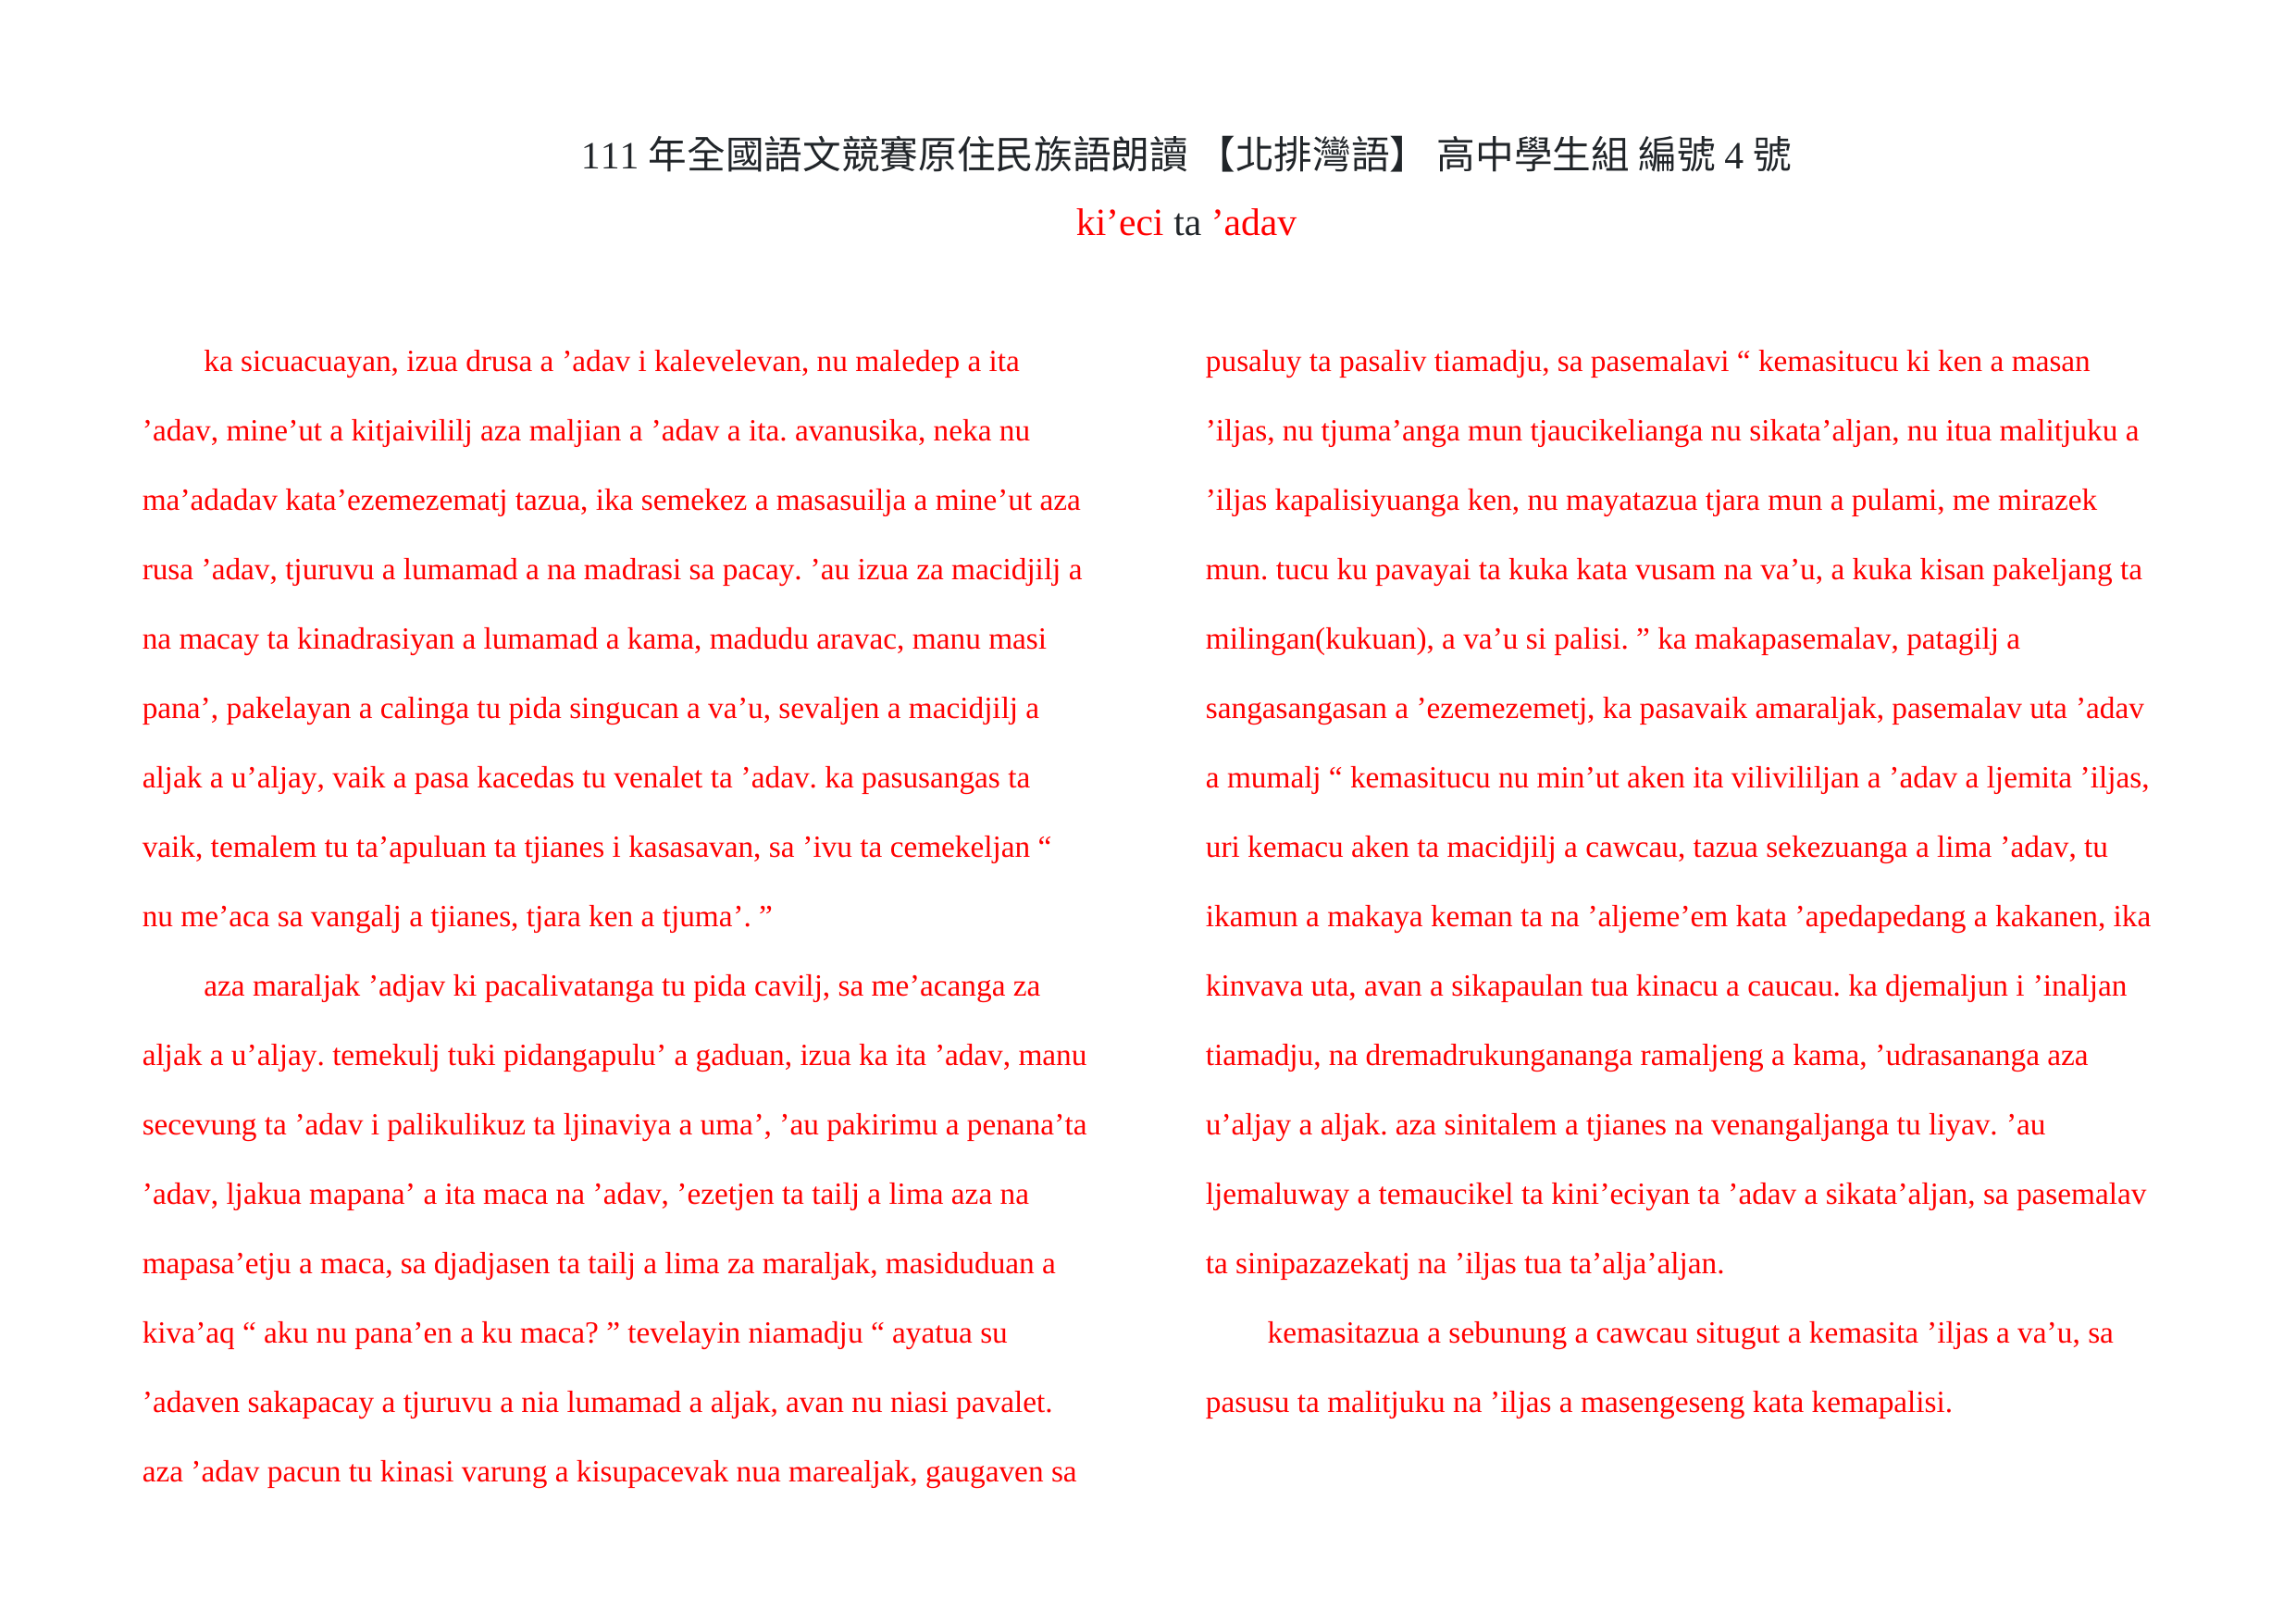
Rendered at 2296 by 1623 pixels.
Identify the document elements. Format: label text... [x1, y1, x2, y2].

text kemasitazua a sebunung a cawcau situgut a kemasita ’iljas a va’u, sa pasusu ta malitjuku na ’iljas a masengeseng kata kemapalisi. [1206, 1297, 2153, 1436]
text ki’eci ta ’adav [142, 187, 2153, 256]
text aza maraljak ’adjav ki pacalivatanga tu pida cavilj, sa me’acanga za aljak a u’aljay. temekulj tuki pidangapulu’ a gaduan, izua ka ita ’adav, manu secevung ta ’adav i palikulikuz ta ljinaviya a uma’, ’au pakirimu a penana’ta ’adav, ljakua mapana’ a ita maca na ’adav, ’ezetjen ta tailj a lima aza na mapasa’etju a maca, sa djadjasen ta tailj a lima za maraljak, masiduduan a kiva’aq “ aku nu pana’en a ku maca? ” tevelayin niamadju “ ayatua su ’adaven sakapacay a tjuruvu a nia lumamad a aljak, avan nu niasi pavalet. aza ’adav pacun tu kinasi varung a kisupacevak nua marealjak, gaugaven sa pusaluy ta pasaliv tiamadju, sa pasemalavi “ kemasitucu ki ken a masan ’iljas, nu tjuma’anga mun tjaucikelianga nu sikata’aljan, nu itua malitjuku a ’iljas kapalisiyuanga ken, nu mayatazua tjara mun a pulami, me mirazek mun. tucu ku pavayai ta kuka kata vusam na va’u, a kuka kisan pakeljang ta milingan(kukuan), a va’u si palisi. ” ka makapasemalav, patagilj a sangasangasan a ’ezemezemetj, ka pasavaik amaraljak, pasemalav uta ’adav a mumalj “ kemasitucu nu min’ut aken ita vilivililjan a ’adav a ljemita ’iljas, uri kemacu aken ta macidjilj a cawcau, tazua sekezuanga a lima ’adav, tu ikamun a makaya keman ta na ’aljeme’em kata ’apedapedang a kakanen, ika kinvava uta, avan a sikapaulan tua kinacu a caucau. ka djemaljun i ’inaljan tiamadju, na dremadrukungananga ramaljeng a kama, ’udrasananga aza u’aljay a aljak. aza sinitalem a tjianes na venangaljanga tu liyav. ’au ljemaluway a temaucikel ta kini’eciyan ta ’adav a sikata’aljan, sa pasemalav ta sinipazazekatj na ’iljas tua ta’alja’aljan. [142, 950, 1090, 1505]
text 111 年全國語文競賽原住民族語朗讀 【北排灣語】 高中學生組 編號 4 號 [142, 118, 2153, 187]
text aza maraljak ’adjav ki pacalivatanga tu pida cavilj, sa me’acanga za aljak a u’aljay. temekulj tuki pidangapulu’ a gaduan, izua ka ita ’adav, manu secevung ta ’adav i palikulikuz ta ljinaviya a uma’, ’au pakirimu a penana’ta ’adav, ljakua mapana’ a ita maca na ’adav, ’ezetjen ta tailj a lima aza na mapasa’etju a maca, sa djadjasen ta tailj a lima za maraljak, masiduduan a kiva’aq “ aku nu pana’en a ku maca? ” tevelayin niamadju “ ayatua su ’adaven sakapacay a tjuruvu a nia lumamad a aljak, avan nu niasi pavalet. aza ’adav pacun tu kinasi varung a kisupacevak nua marealjak, gaugaven sa pusaluy ta pasaliv tiamadju, sa pasemalavi “ kemasitucu ki ken a masan ’iljas, nu tjuma’anga mun tjaucikelianga nu sikata’aljan, nu itua malitjuku a ’iljas kapalisiyuanga ken, nu mayatazua tjara mun a pulami, me mirazek mun. tucu ku pavayai ta kuka kata vusam na va’u, a kuka kisan pakeljang ta milingan(kukuan), a va’u si palisi. ” ka makapasemalav, patagilj a sangasangasan a ’ezemezemetj, ka pasavaik amaraljak, pasemalav uta ’adav a mumalj “ kemasitucu nu min’ut aken ita vilivililjan a ’adav a ljemita ’iljas, uri kemacu aken ta macidjilj a cawcau, tazua sekezuanga a lima ’adav, tu ikamun a makaya keman ta na ’aljeme’em kata ’apedapedang a kakanen, ika kinvava uta, avan a sikapaulan tua kinacu a caucau. ka djemaljun i ’inaljan tiamadju, na dremadrukungananga ramaljeng a kama, ’udrasananga aza u’aljay a aljak. aza sinitalem a tjianes na venangaljanga tu liyav. ’au ljemaluway a temaucikel ta kini’eciyan ta ’adav a sikata’aljan, sa pasemalav ta sinipazazekatj na ’iljas tua ta’alja’aljan. [1206, 326, 2153, 1297]
text ka sicuacuayan, izua drusa a ’adav i kalevelevan, nu maledep a ita ’adav, mine’ut a kitjaivililj aza maljian a ’adav a ita. avanusika, neka nu ma’adadav kata’ezemezematj tazua, ika semekez a masasuilja a mine’ut aza rusa ’adav, tjuruvu a lumamad a na madrasi sa pacay. ’au izua za macidjilj a na macay ta kinadrasiyan a lumamad a kama, madudu aravac, manu masi pana’, pakelayan a calinga tu pida singucan a va’u, sevaljen a macidjilj a aljak a u’aljay, vaik a pasa kacedas tu venalet ta ’adav. ka pasusangas ta vaik, temalem tu ta’apuluan ta tjianes i kasasavan, sa ’ivu ta cemekeljan “ nu me’aca sa vangalj a tjianes, tjara ken a tjuma’. ” [142, 326, 1090, 950]
